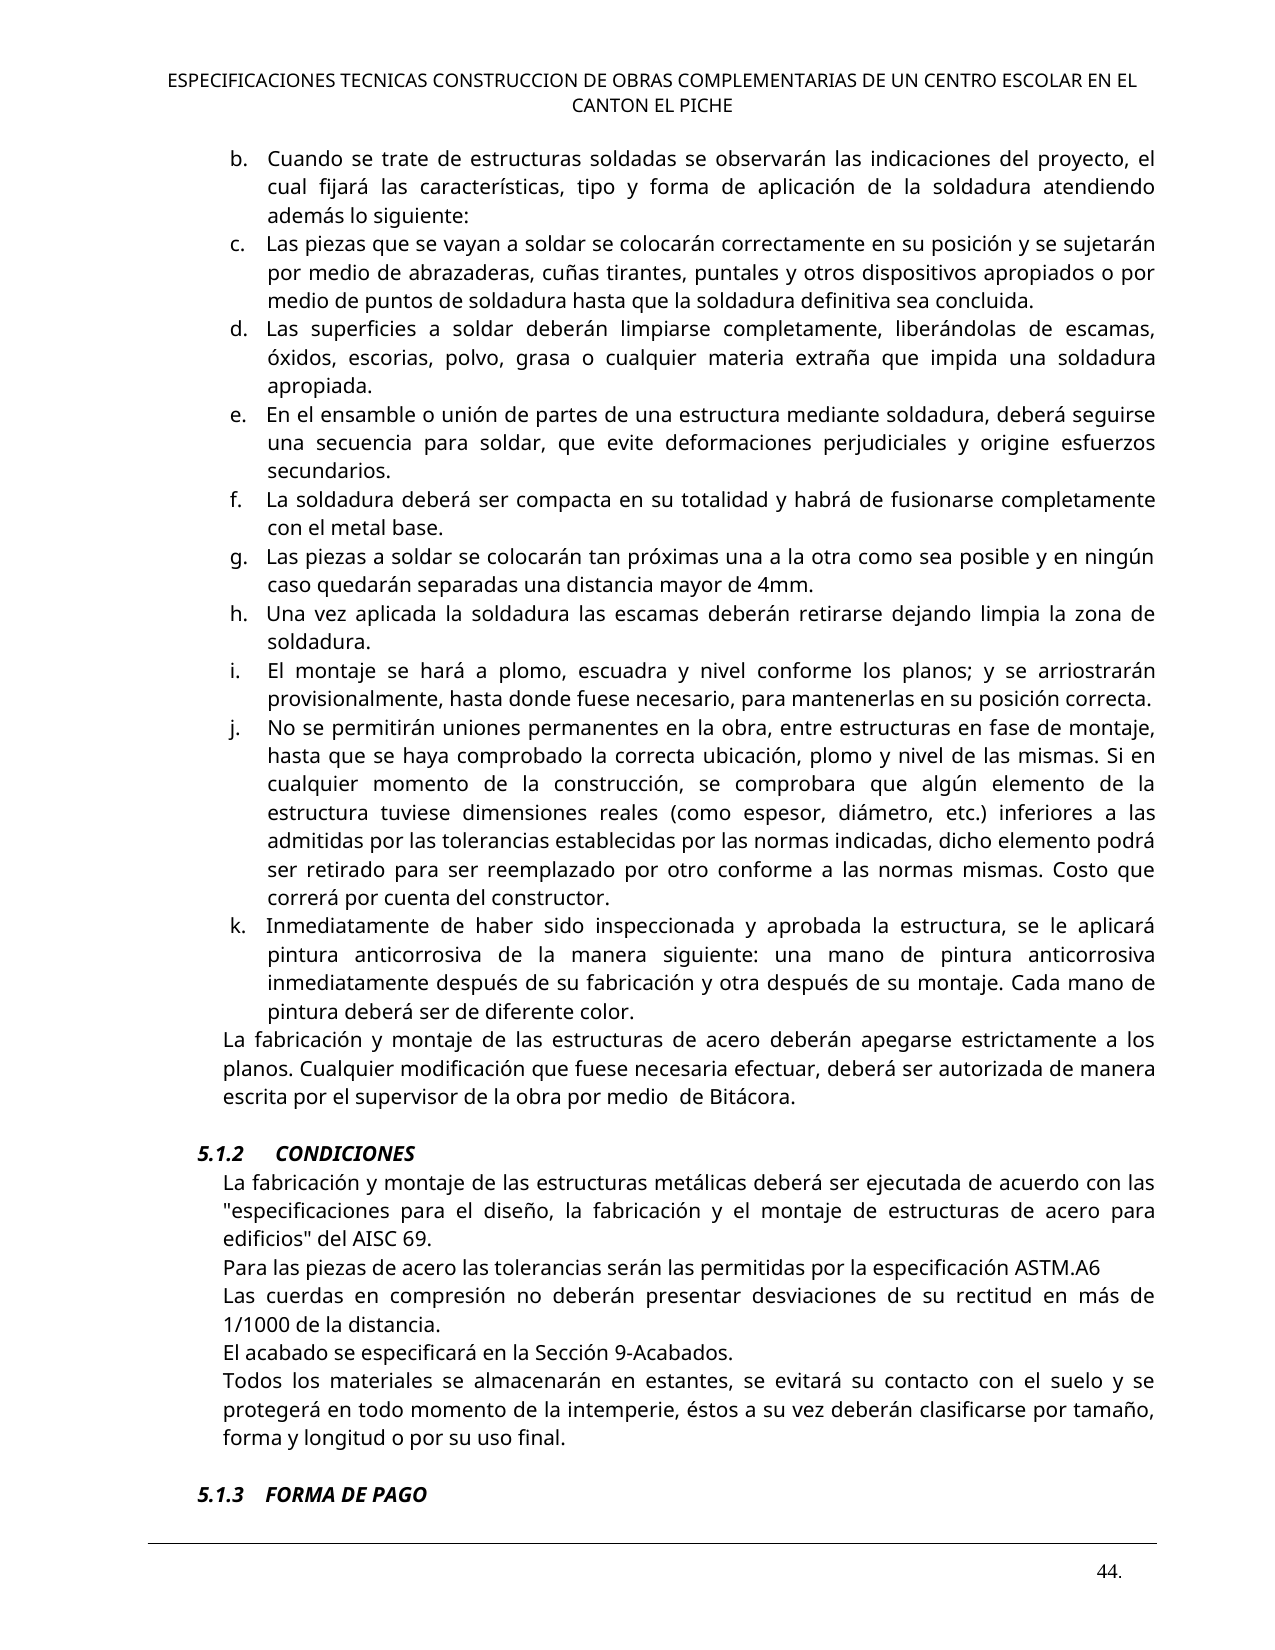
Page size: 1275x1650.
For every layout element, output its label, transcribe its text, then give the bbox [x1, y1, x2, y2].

list En el ensamble o unión de partes de una estructura mediante soldadura, deberá seguirse una secuencia para soldar, que evite deformaciones perjudiciales y origine esfuerzos secundarios. [229, 400, 1157, 485]
text El acabado se especificará en 9-Acabados. [223, 1338, 1157, 1367]
text La fabricación y montaje de las estructuras metálicas deberá ser ejecutada de acuerdo con las "especificaciones para el diseño, la fabricación y el montaje de estructuras de acero para edificios" del AISC 69. [223, 1168, 1157, 1253]
text La fabricación y montaje de las estructuras de acero deberán apegarse estrictamente a los planos. Cualquier modificación que fuese necesaria efectuar, deberá ser autorizada de manera escrita por el supervisor de la obra por medio de Bitácora. [223, 1025, 1157, 1111]
list Una vez aplicada la soldadura las escamas deberán retirarse dejando limpia la zona de soldadura. [229, 599, 1157, 656]
list Las piezas que se vayan a soldar se colocarán correctamente en su posición y se sujetarán por medio de abrazaderas, cuñas tirantes, puntales y otros dispositivos apropiados o por medio de puntos de soldadura hasta que la soldadura definitiva sea concluida. [229, 229, 1157, 314]
list Las superficies a soldar deberán limpiarse completamente, liberándolas de escamas, óxidos, escorias, polvo, grasa o cualquier materia extraña que impida una soldadura apropiada. [229, 314, 1157, 400]
text Todos los materiales se almacenarán en estantes, se evitará su contacto con el suelo y se protegerá en todo momento de la intemperie, éstos a su vez deberán clasificarse por tamaño, forma y longitud o por su uso final. [223, 1367, 1157, 1452]
list El montaje se hará a plomo, escuadra y nivel conforme los planos; y se arriostrarán provisionalmente, hasta donde fuese necesario, para mantenerlas en su posición correcta. [229, 656, 1157, 713]
text Las cuerdas en compresión no deberán presentar desviaciones de su rectitud en más de 1/1000 de la distancia. [223, 1281, 1157, 1338]
list La soldadura deberá ser compacta en su totalidad y habrá de fusionarse completamente con el metal base. [229, 485, 1157, 542]
text 5.1.3 FORMA DE PAGO [197, 1480, 1157, 1509]
list Las piezas a soldar se colocarán tan próximas una a la otra como sea posible y en ningún caso quedarán separadas una distancia mayor de 4mm. [229, 542, 1157, 599]
text 5.1.2 CONDICIONES [197, 1139, 1157, 1168]
text Para las piezas de acero las tolerancias serán las permitidas por 6 [223, 1253, 1157, 1281]
list No se permitirán uniones permanentes en la obra, entre estructuras en fase de montaje, hasta que se haya comprobado la correcta ubicación, plomo y nivel de las mismas. Si en cualquier momento de la construcción, se comprobara que algún elemento de la estructura tuviese dimensiones reales (como espesor, diámetro, etc.) inferiores a las admitidas por las tolerancias establecidas por las normas indicadas, dicho elemento podrá ser retirado para ser reemplazado por otro conforme a las normas mismas. Costo que correrá por cuenta del constructor. [229, 713, 1157, 912]
list Inmediatamente de haber sido inspeccionada y aprobada la estructura, se le aplicará pintura anticorrosiva de la manera siguiente: una mano de pintura anticorrosiva inmediatamente después de su fabricación y otra después de su montaje. Cada mano de pintura deberá ser de diferente color. [229, 912, 1157, 1025]
list Cuando se trate de estructuras soldadas se observarán las indicaciones del proyecto, el cual fijará las características, tipo y forma de aplicación de la soldadura atendiendo además lo siguiente: [229, 144, 1157, 229]
